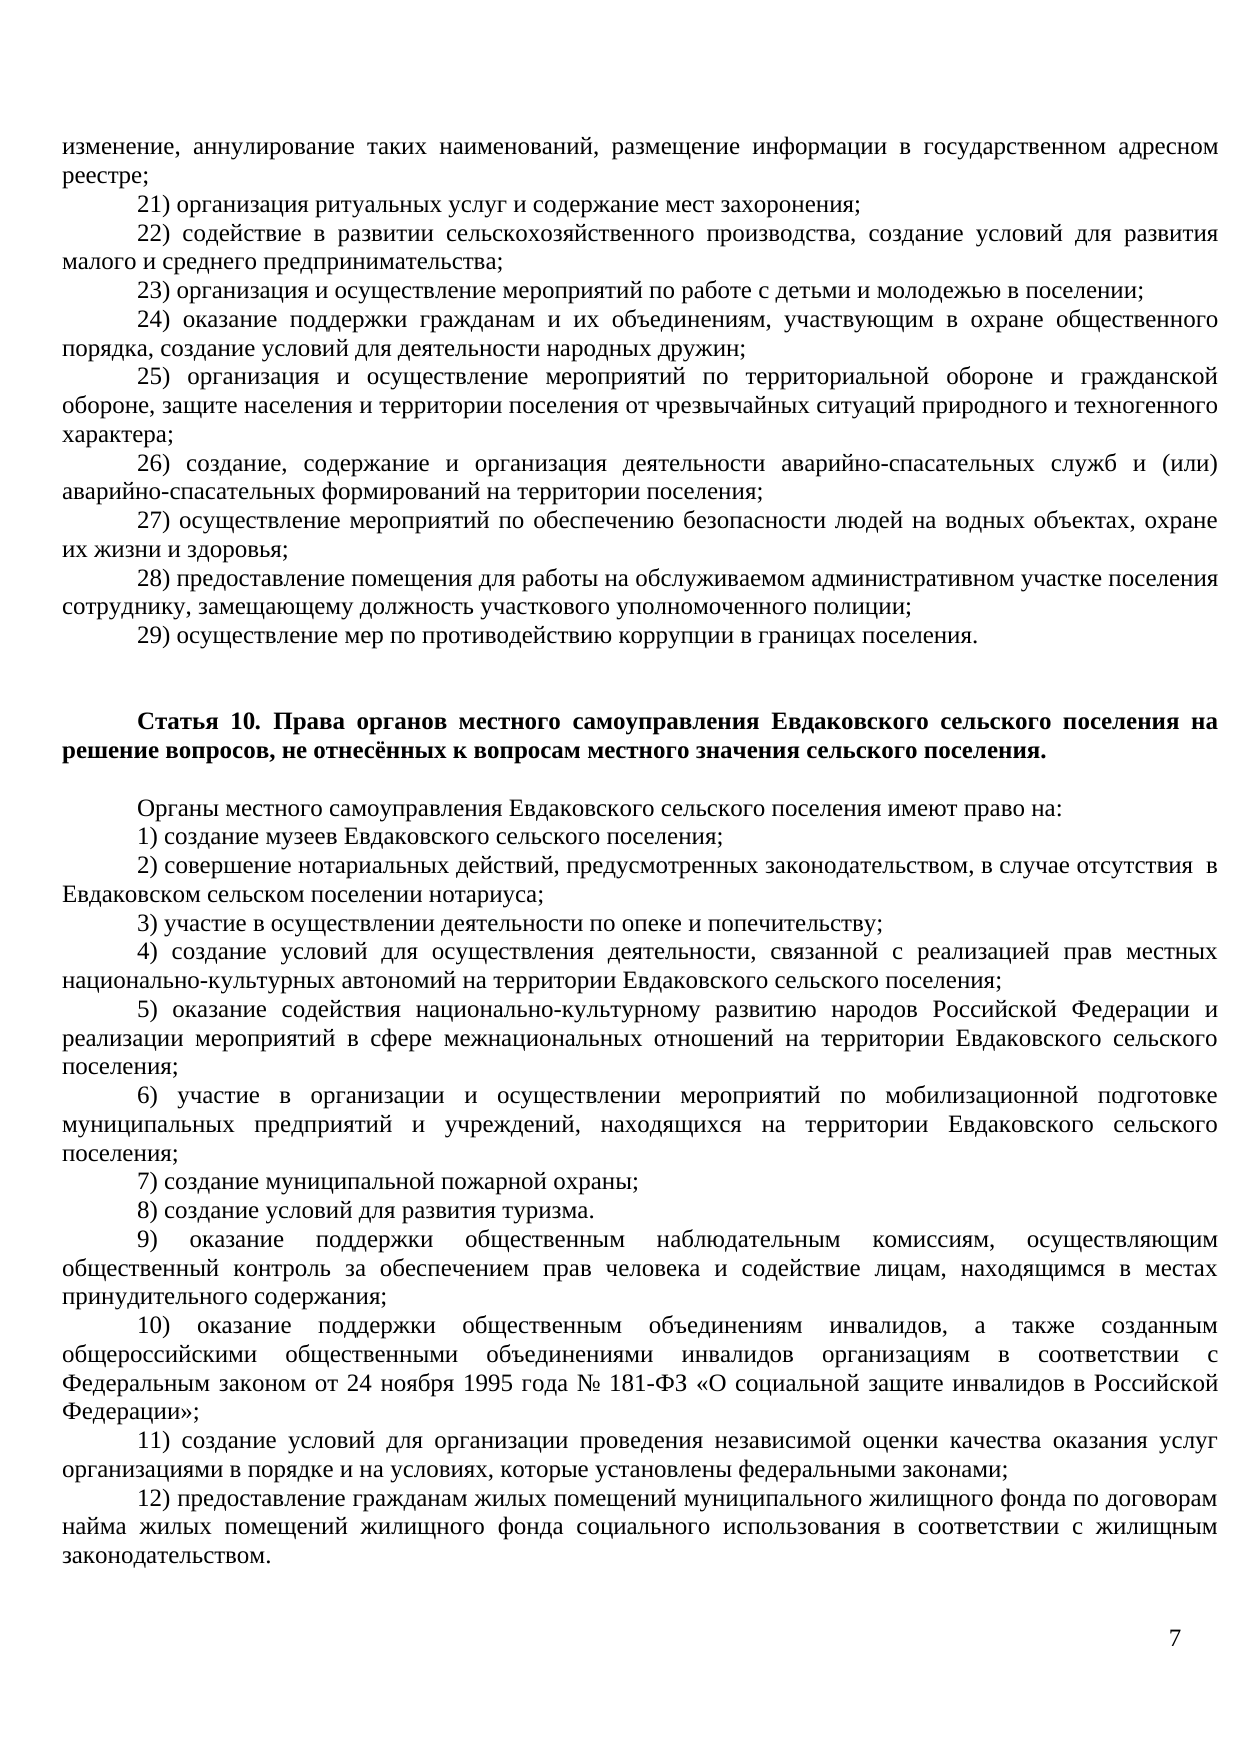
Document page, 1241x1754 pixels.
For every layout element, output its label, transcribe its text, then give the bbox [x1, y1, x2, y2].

text 9) оказание поддержки общественным наблюдательным комиссиям, осуществляющим общественный контроль за обеспечением прав человека и содействие лицам, находящимся в местах принудительного содержания; [62, 1224, 1219, 1310]
text 10) оказание поддержки общественным объединениям инвалидов, а также созданным общероссийскими общественными объединениями инвалидов организациям в соответствии с Федеральным законом от 24 ноября 1995 года № 181-ФЗ «О социальной защите инвалидов в Российской Федерации»; [62, 1310, 1219, 1425]
text 8) создание условий для развития туризма. [62, 1195, 1219, 1224]
text 23) организация и осуществление мероприятий по работе с детьми и молодежью в поселении; [62, 275, 1219, 304]
text Статья 10. Права органов местного самоуправления Евдаковского сельского поселения на решение вопросов, не отнесённых к вопросам местного значения сельского поселения. [62, 706, 1219, 764]
text 24) оказание поддержки гражданам и их объединениям, участвующим в охране общественного порядка, создание условий для деятельности народных дружин; [62, 304, 1219, 361]
text 27) осуществление мероприятий по обеспечению безопасности людей на водных объектах, охране их жизни и здоровья; [62, 505, 1219, 563]
text 12) предоставление гражданам жилых помещений муниципального жилищного фонда по договорам найма жилых помещений жилищного фонда социального использования в соответствии с жилищным законодательством. [62, 1483, 1219, 1569]
text 6) участие в организации и осуществлении мероприятий по мобилизационной подготовке муниципальных предприятий и учреждений, находящихся на территории Евдаковского сельского поселения; [62, 1080, 1219, 1166]
text 7) создание муниципальной пожарной охраны; [62, 1166, 1219, 1195]
text 2) совершение нотариальных действий, предусмотренных законодательством, в случае отсутствия в Евдаковском сельском поселении нотариуса; [62, 850, 1219, 908]
text 22) содействие в развитии сельскохозяйственного производства, создание условий для развития малого и среднего предпринимательства; [62, 218, 1219, 275]
text 25) организация и осуществление мероприятий по территориальной обороне и гражданской обороне, защите населения и территории поселения от чрезвычайных ситуаций природного и техногенного характера; [62, 361, 1219, 448]
text 28) предоставление помещения для работы на обслуживаемом административном участке поселения сотруднику, замещающему должность участкового уполномоченного полиции; [62, 563, 1219, 620]
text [62, 131, 1219, 189]
text 5) оказание содействия национально-культурному развитию народов Российской Федерации и реализации мероприятий в сфере межнациональных отношений на территории Евдаковского сельского поселения; [62, 994, 1219, 1080]
text Органы местного самоуправления Евдаковского сельского поселения имеют право на: [62, 793, 1219, 821]
text 11) создание условий для организации проведения независимой оценки качества оказания услуг организациями в порядке и на условиях, которые установлены федеральными законами; [62, 1425, 1219, 1483]
text 3) участие в осуществлении деятельности по опеке и попечительству; [62, 908, 1219, 936]
text 4) создание условий для осуществления деятельности, связанной с реализацией прав местных национально-культурных автономий на территории Евдаковского сельского поселения; [62, 936, 1219, 994]
text 1) создание музеев Евдаковского сельского поселения; [62, 821, 1219, 850]
text 21) организация ритуальных услуг и содержание мест захоронения; [62, 189, 1219, 218]
text 26) создание, содержание и организация деятельности аварийно-спасательных служб и (или) аварийно-спасательных формирований на территории поселения; [62, 448, 1219, 505]
text 29) осуществление мер по противодействию коррупции в границах поселения. [62, 620, 1219, 649]
